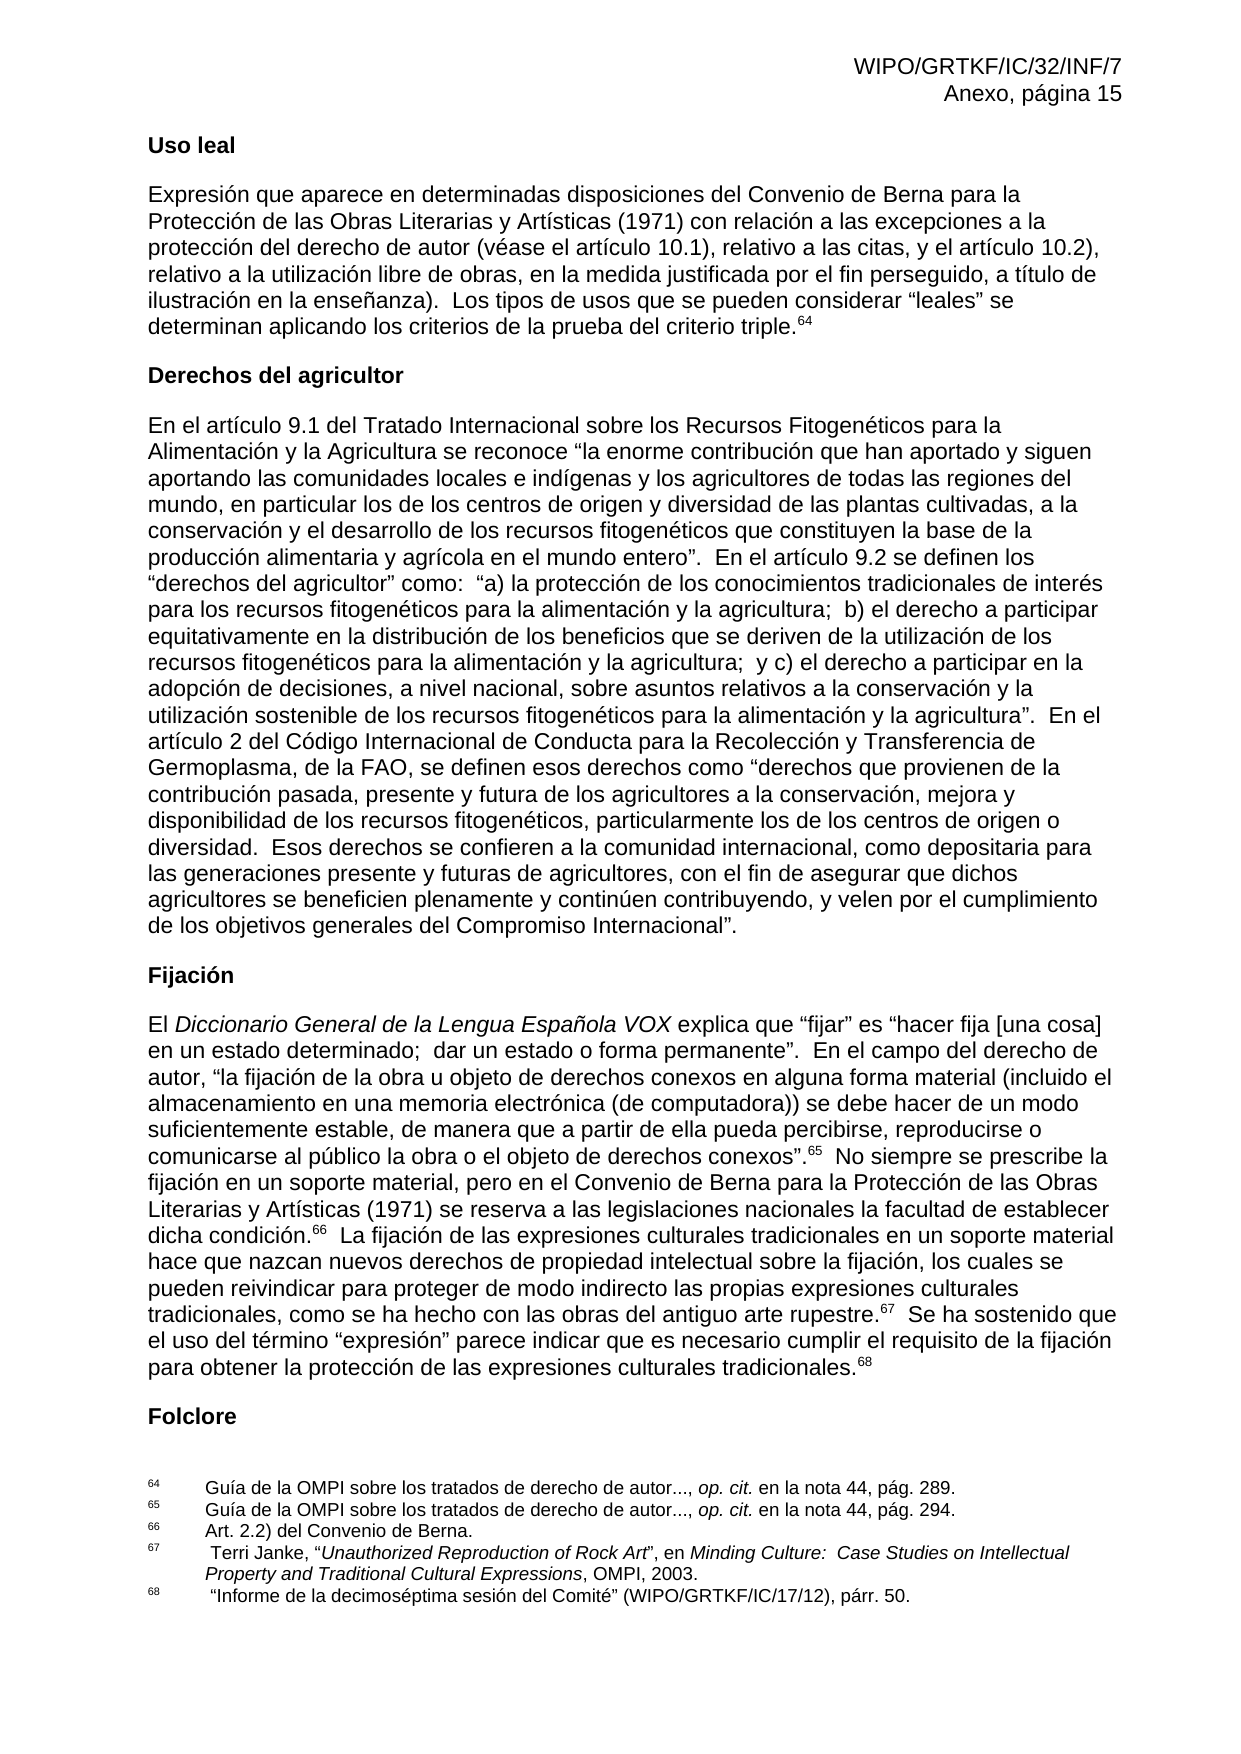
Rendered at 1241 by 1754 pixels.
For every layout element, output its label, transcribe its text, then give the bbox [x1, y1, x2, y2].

list Derechos del agricultor [148, 362, 1122, 389]
list El Diccionario General de la Lengua Española VOX explica que “fijar” es “hacer fija [una cosa] en un estado determinado; dar un estado o forma permanente”. En el campo del derecho de autor, “la fijación de la obra u objeto de derechos conexos en alguna forma material (incluido el almacenamiento en una memoria electrónica (de computadora)) se debe hacer de un modo suficientemente estable, de manera que a partir de ella pueda percibirse, reproducirse o comunicarse al público la obra o el objeto de derechos conexos”. No siempre se prescribe la fijación en un soporte material, pero en el Convenio de Berna para la Protección de las Obras Literarias y Artísticas (1971) se reserva a las legislaciones nacionales la facultad de establecer dicha condición. La fijación de las expresiones culturales tradicionales en un soporte material hace que nazcan nuevos derechos de propiedad intelectual sobre la fijación, los cuales se pueden reivindicar para proteger de modo indirecto las propias expresiones culturales tradicionales, como se ha hecho con las obras del antiguo arte rupestre. Se ha sostenido que el uso del término “expresión” parece indicar que es necesario cumplir el requisito de la fijación para obtener la protección de las expresiones culturales tradicionales. [148, 1011, 1122, 1380]
list Folclore [148, 1403, 1122, 1429]
list Uso leal [148, 132, 1122, 158]
list En el artículo 9.1 del Tratado Internacional sobre los Recursos Fitogenéticos para la Alimentación y la Agricultura se reconoce “la enorme contribución que han aportado y siguen aportando las comunidades locales e indígenas y los agricultores de todas las regiones del mundo, en particular los de los centros de origen y diversidad de las plantas cultivadas, a la conservación y el desarrollo de los recursos fitogenéticos que constituyen la base de la producción alimentaria y agrícola en el mundo entero”. En el artículo 9.2 se definen los “derechos del agricultor” como: “a) la protección de los conocimientos tradicionales de interés para los recursos fitogenéticos para la alimentación y la agricultura; b) el derecho a participar equitativamente en la distribución de los beneficios que se deriven de la utilización de los recursos fitogenéticos para la alimentación y la agricultura; y c) el derecho a participar en la adopción de decisiones, a nivel nacional, sobre asuntos relativos a la conservación y la utilización sostenible de los recursos fitogenéticos para la alimentación y la agricultura”. En el artículo 2 del Código Internacional de Conducta para la Recolección y Transferencia de Germoplasma, de la FAO, se definen esos derechos como “derechos que provienen de la contribución pasada, presente y futura de los agricultores a la conservación, mejora y disponibilidad de los recursos fitogenéticos, particularmente los de los centros de origen o diversidad. Esos derechos se confieren a la comunidad internacional, como depositaria para las generaciones presente y futuras de agricultores, con el fin de asegurar que dichos agricultores se beneficien plenamente y continúen contribuyendo, y velen por el cumplimiento de los objetivos generales del Compromiso Internacional”. [148, 412, 1122, 939]
list Expresión que aparece en determinadas disposiciones del Convenio de Berna para la Protección de las Obras Literarias y Artísticas (1971) con relación a las excepciones a la protección del derecho de autor (véase el artículo 10.1), relativo a las citas, y el artículo 10.2), relativo a la utilización libre de obras, en la medida justificada por el fin perseguido, a título de ilustración en la enseñanza). Los tipos de usos que se pueden considerar “leales” se determinan aplicando los criterios de la prueba del criterio triple. [148, 181, 1122, 339]
list Fijación [148, 962, 1122, 988]
